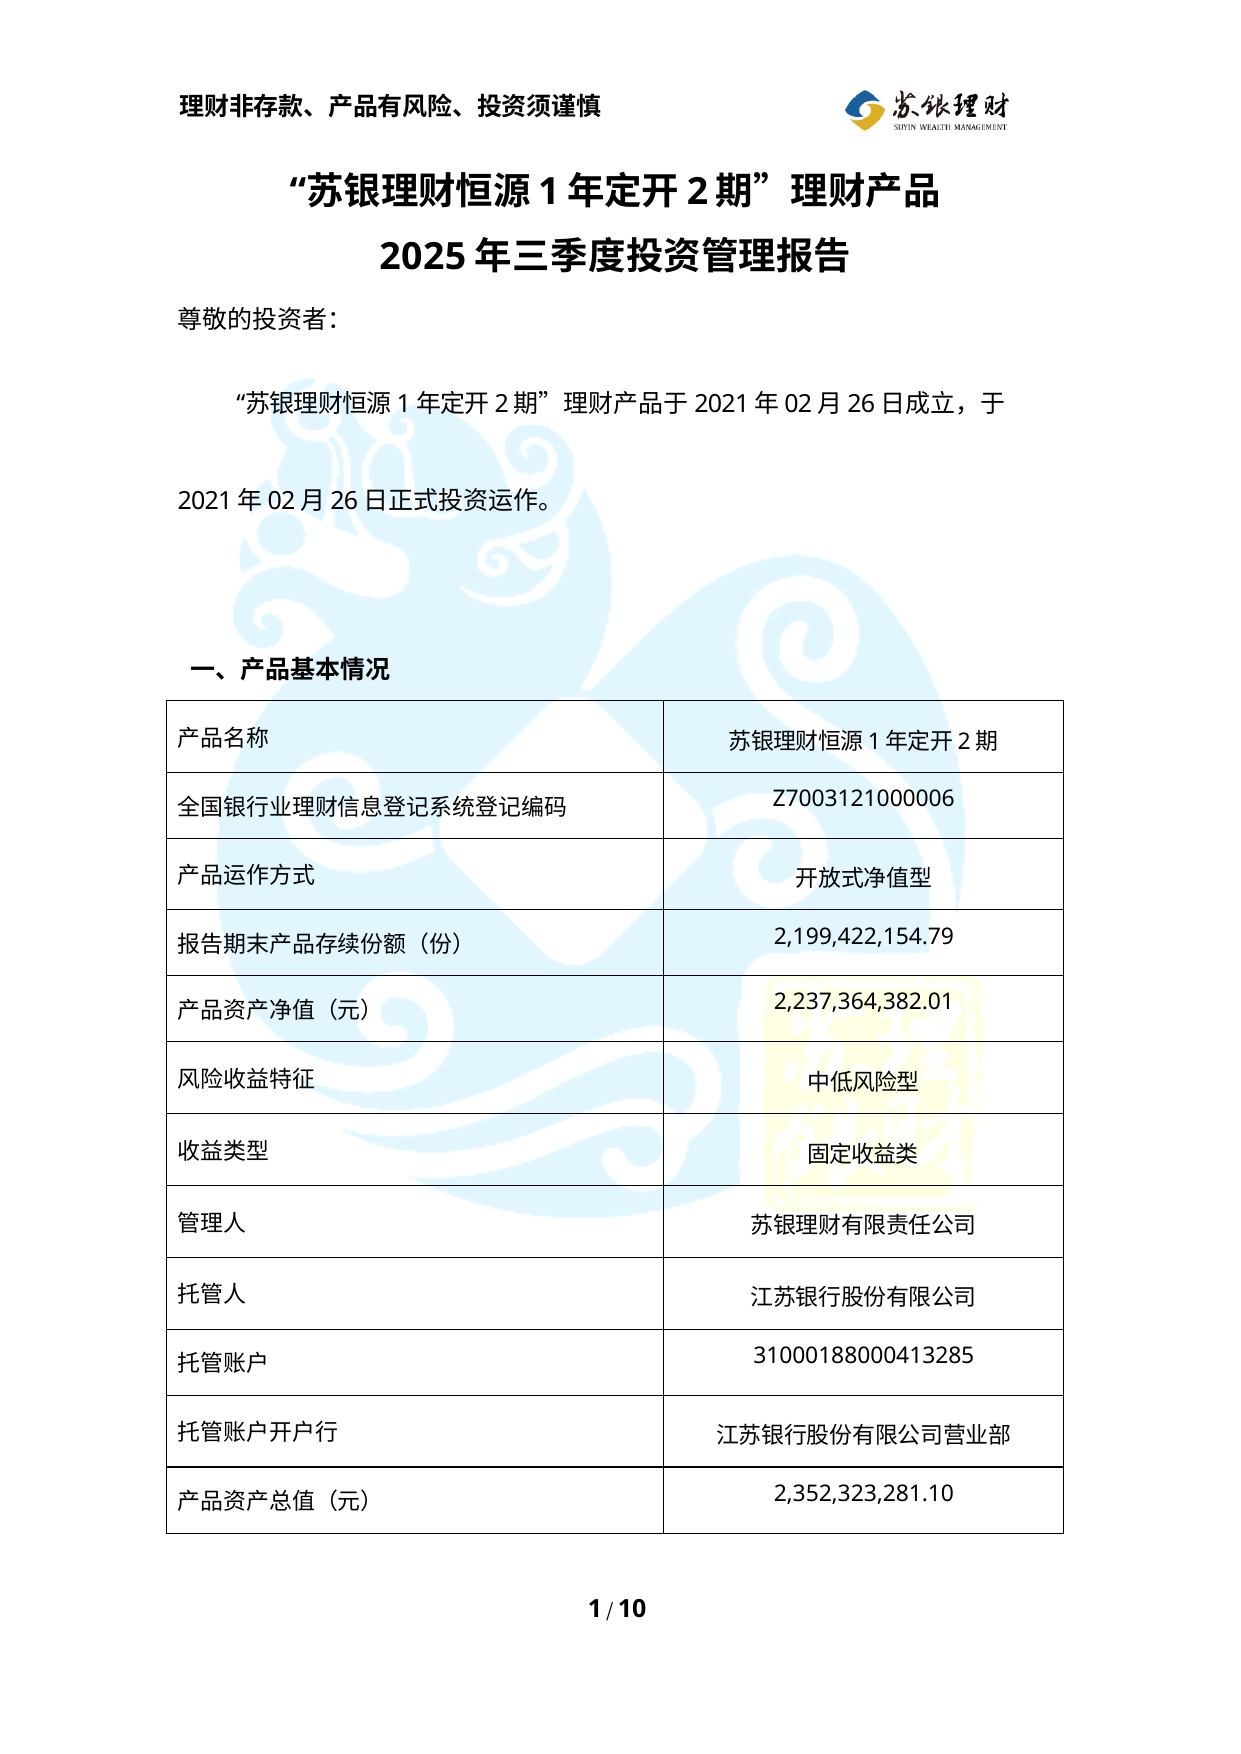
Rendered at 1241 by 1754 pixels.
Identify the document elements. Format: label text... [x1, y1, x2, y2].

table_cell 报告期末产品存续份额（份） [167, 910, 663, 975]
table_cell 2,352,323,281.10 [664, 1468, 1063, 1532]
table_cell 托管账户开户行 [167, 1396, 663, 1466]
text 2025年三季度投资管理报告 [177, 221, 1053, 286]
table_cell 产品资产净值（元） [167, 976, 663, 1041]
table_cell 苏银理财有限责任公司 [664, 1186, 1063, 1257]
text “苏银理财恒源1年定开2期”理财产品 [177, 156, 1053, 221]
picture [820, 72, 1039, 143]
text 尊敬的投资者： [177, 286, 1053, 351]
table_cell 托管账户 [167, 1330, 663, 1394]
table_cell 中低风险型 [664, 1042, 1063, 1113]
table_cell 2,237,364,382.01 [664, 976, 1063, 1041]
table_cell 31000188000413285 [664, 1330, 1063, 1394]
table_cell 管理人 [167, 1186, 663, 1257]
table_cell 固定收益类 [664, 1114, 1063, 1185]
table_header 产品名称 [167, 701, 663, 772]
subtitle 一、产品基本情况 [190, 635, 1053, 700]
table_cell 2,199,422,154.79 [664, 910, 1063, 975]
table_cell 产品资产总值（元） [167, 1468, 663, 1532]
table_cell 产品运作方式 [167, 839, 663, 909]
text “苏银理财恒源1年定开2期”理财产品于 2021年02月26日成立，于2021年02月26日正式投资运作。 [177, 369, 1053, 531]
table_cell 全国银行业理财信息登记系统登记编码 [167, 773, 663, 838]
table_cell 收益类型 [167, 1114, 663, 1185]
table_cell Z7003121000006 [664, 773, 1063, 838]
table_cell 开放式净值型 [664, 839, 1063, 909]
table_cell 风险收益特征 [167, 1042, 663, 1113]
table_cell 江苏银行股份有限公司 [664, 1258, 1063, 1328]
table_header 苏银理财恒源1年定开2期 [664, 701, 1063, 772]
table_cell 托管人 [167, 1258, 663, 1328]
table_cell 江苏银行股份有限公司营业部 [664, 1396, 1063, 1466]
